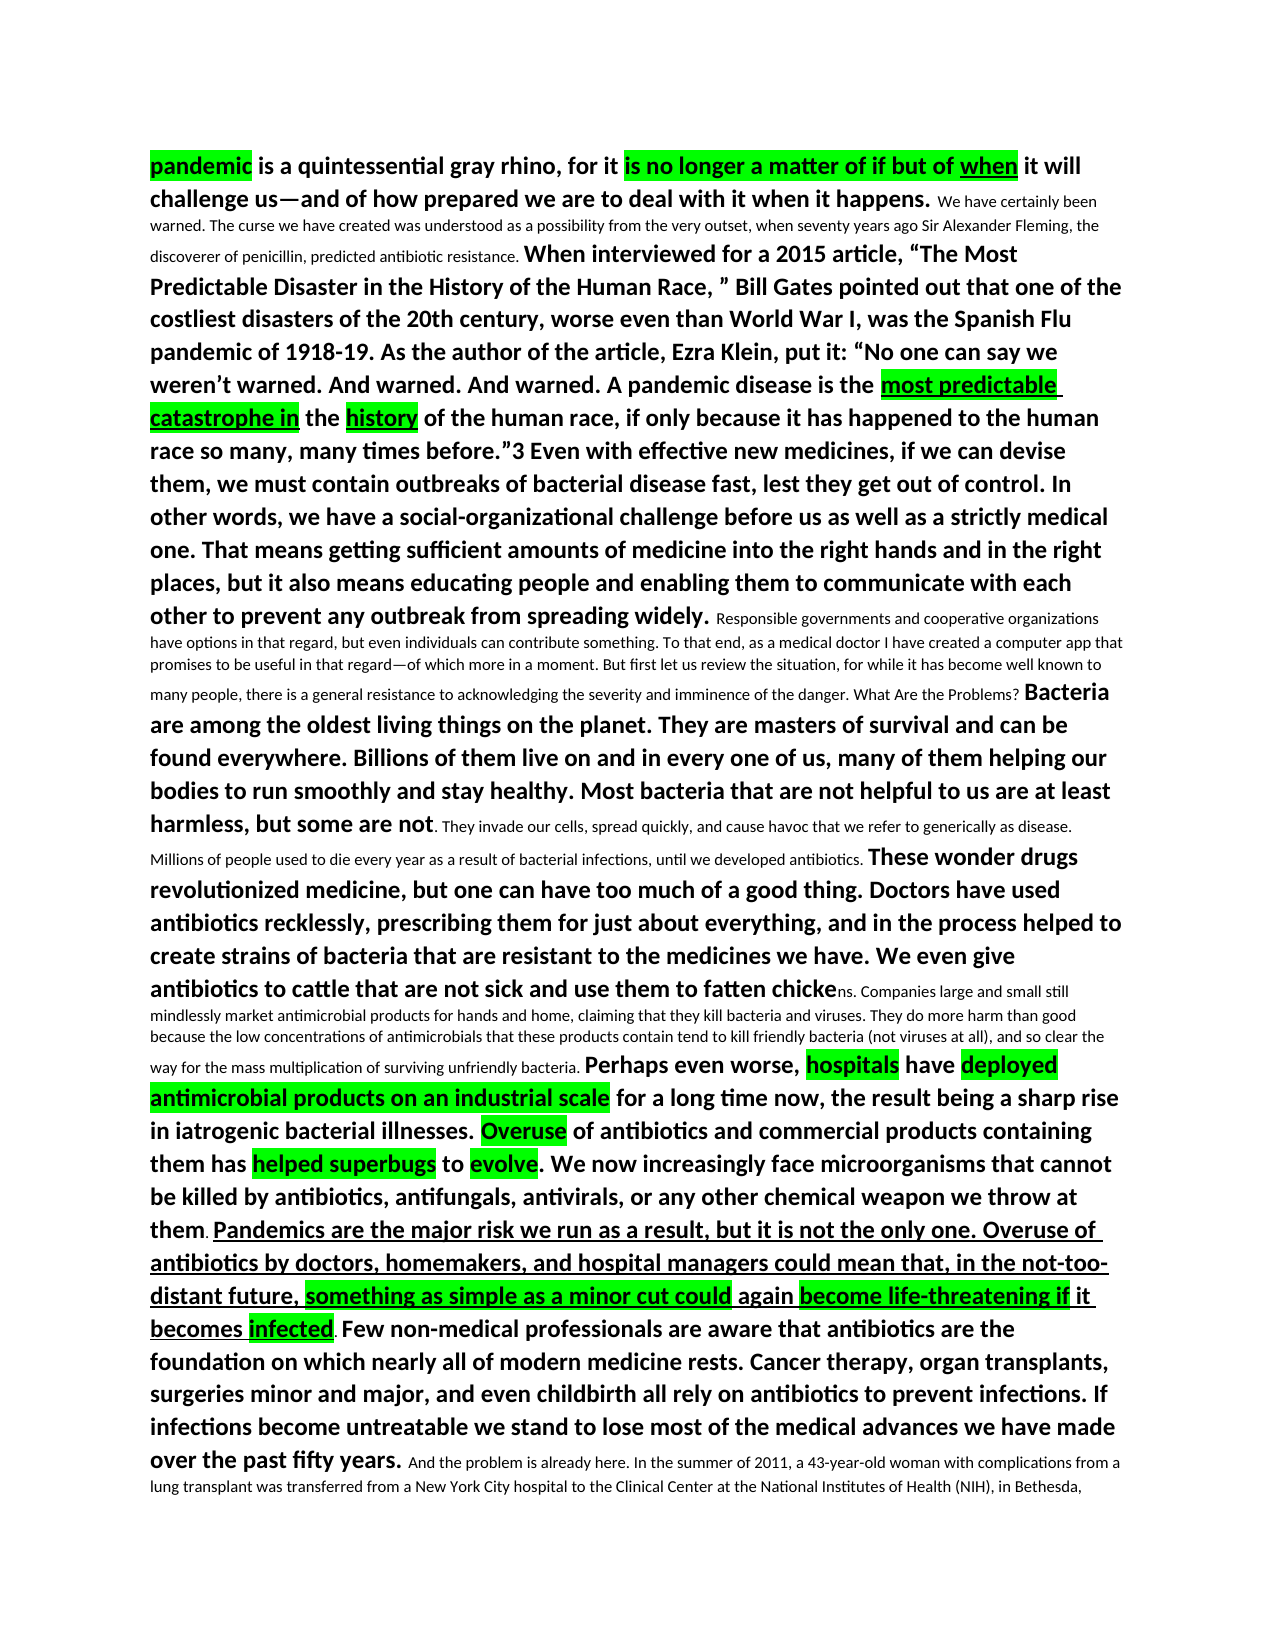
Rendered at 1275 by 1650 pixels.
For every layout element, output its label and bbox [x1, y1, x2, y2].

text [150, 150, 1125, 1497]
